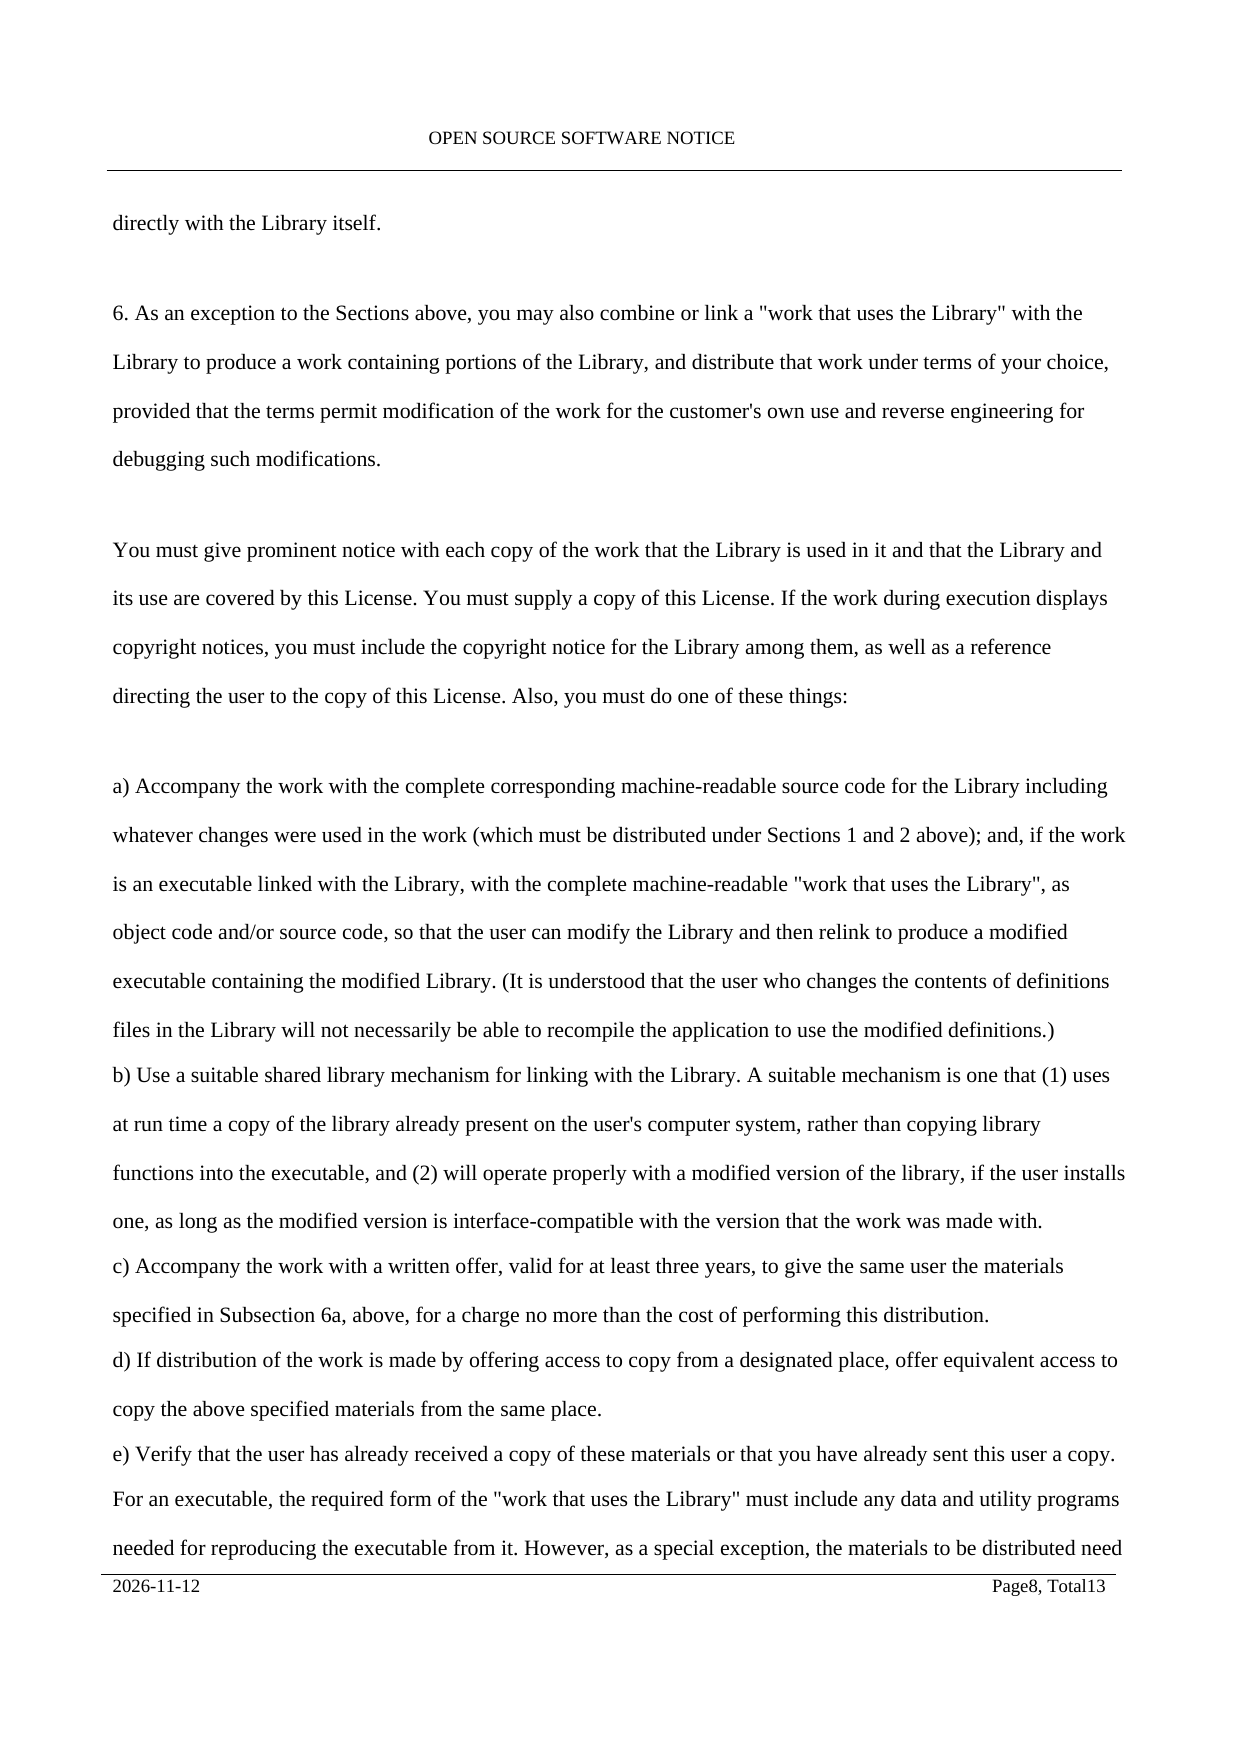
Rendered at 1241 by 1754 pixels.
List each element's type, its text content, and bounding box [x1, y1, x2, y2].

text a) Accompany the work with the complete corresponding machine-readable source code for the Library including whatever changes were used in the work (which must be distributed under Sections 1 and 2 above); and, if the work is an executable linked with the Library, with the complete machine-readable "work that uses the Library", as object code and/or source code, so that the user can modify the Library and then relink to produce a modified executable containing the modified Library. (It is understood that the user who changes the contents of definitions files in the Library will not necessarily be able to recompile the application to use the modified definitions.) [112, 769, 1128, 1046]
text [112, 1482, 1128, 1564]
text c) Accompany the work with a written offer, valid for at least three years, to give the same user the materials specified in Subsection 6a, above, for a charge no more than the cost of performing this distribution. [112, 1250, 1128, 1331]
text 6. As an exception to the Sections above, you may also combine or link a "work that uses the Library" with the Library to produce a work containing portions of the Library, and distribute that work under terms of your choice, provided that the terms permit modification of the work for the customer's own use and reverse engineering for debugging such modifications. [112, 297, 1128, 475]
text d) If distribution of the work is made by offering access to copy from a designated place, offer equivalent access to copy the above specified materials from the same place. [112, 1343, 1128, 1425]
text e) Verify that the user has already received a copy of these materials or that you have already sent this user a copy. [112, 1437, 1128, 1470]
text You must give prominent notice with each copy of the work that the Library is used in it and that the Library and its use are covered by this License. You must supply a copy of this License. If the work during execution displays copyright notices, you must include the copyright notice for the Library among them, as well as a reference directing the user to the copy of this License. Also, you must do one of these things: [112, 533, 1128, 712]
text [112, 206, 1128, 239]
text b) Use a suitable shared library mechanism for linking with the Library. A suitable mechanism is one that (1) uses at run time a copy of the library already present on the user's computer system, rather than copying library functions into the executable, and (2) will operate properly with a modified version of the library, if the user installs one, as long as the modified version is interface-compatible with the version that the work was made with. [112, 1058, 1128, 1237]
